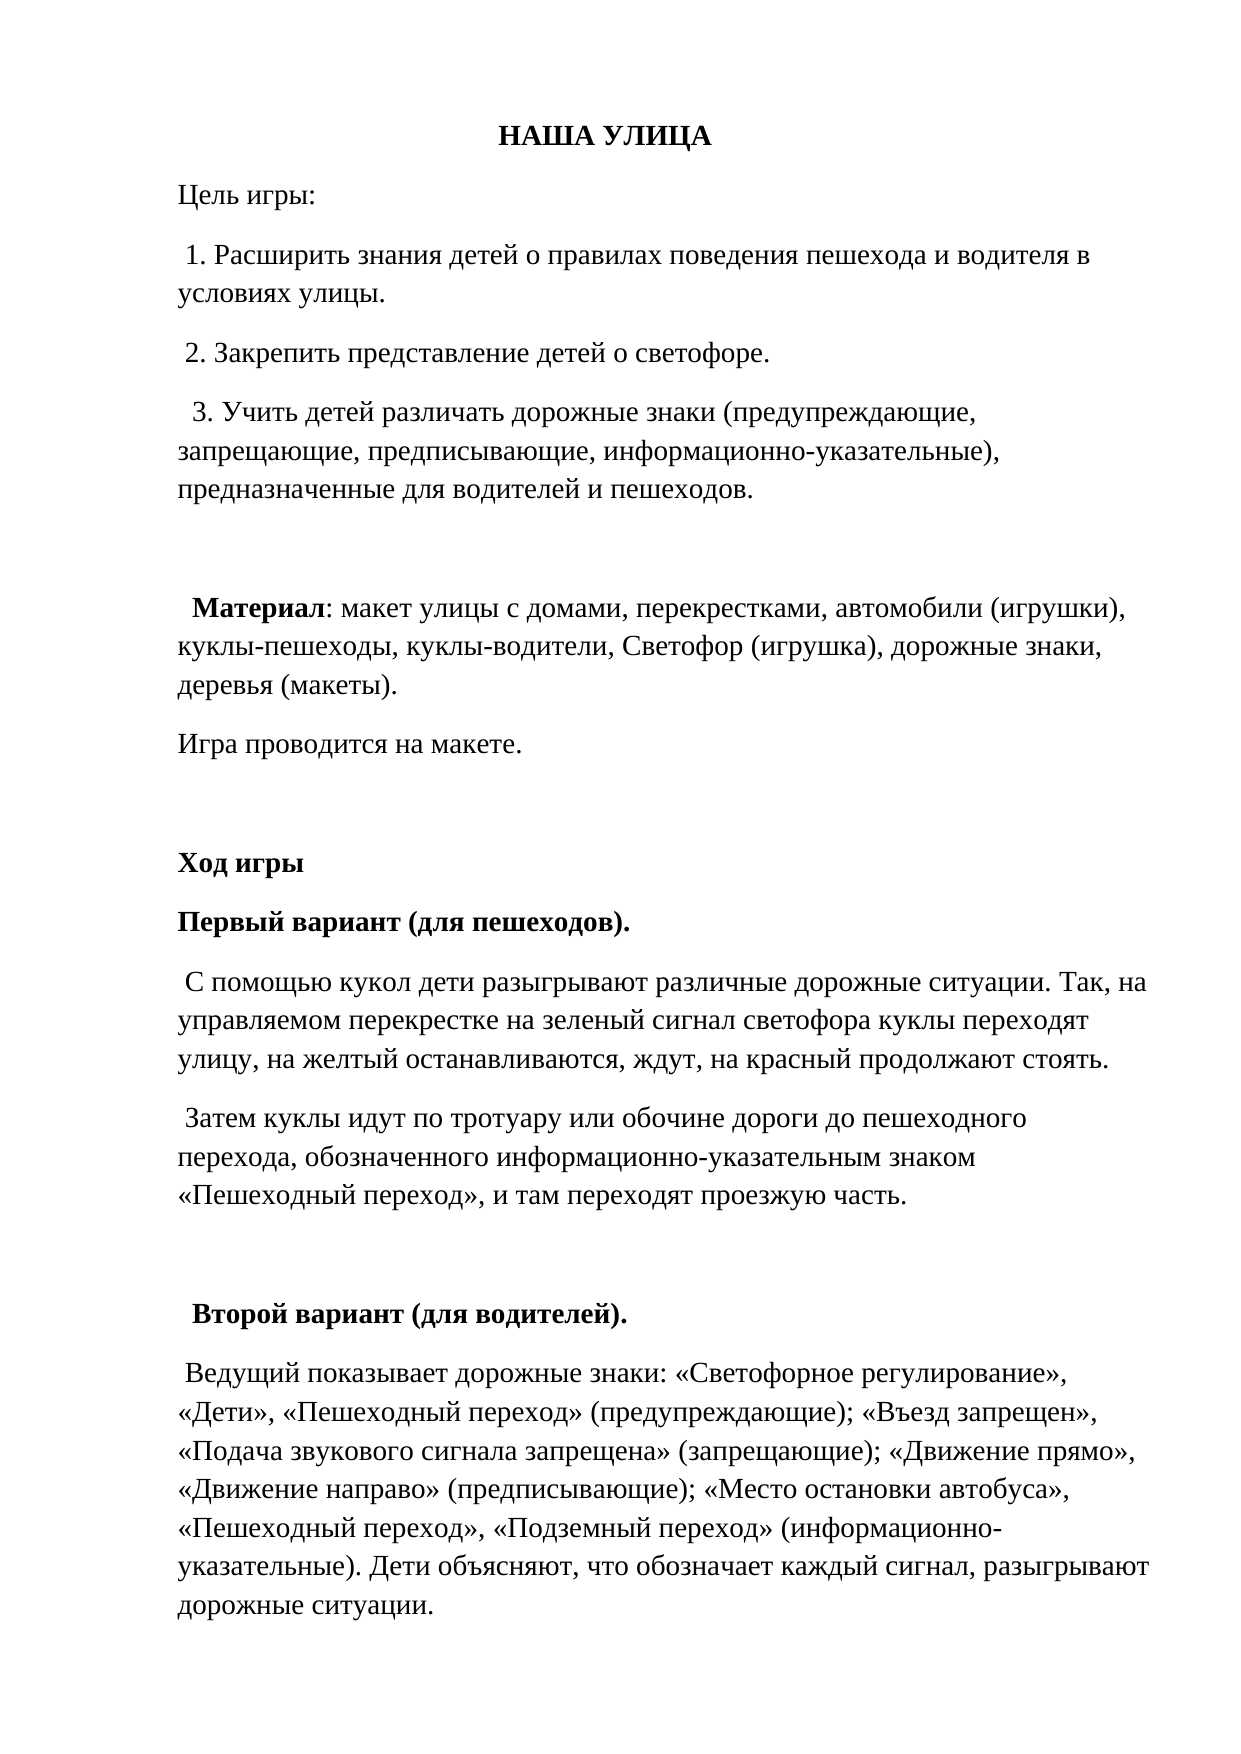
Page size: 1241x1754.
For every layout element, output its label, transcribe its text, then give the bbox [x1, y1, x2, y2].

text С помощью кукол дети разыгрывают различные дорожные ситуации. Так, на управляемом перекрестке на зеленый сигнал светофора куклы переходят улицу, на желтый останавливаются, ждут, на красный продолжают стоять. [177, 964, 1152, 1074]
text Ведущий показывает дорожные знаки: «Светофорное регулирование», «Дети», «Пешеходный переход» (предупреждающие); «Въезд запрещен», «Подача звукового сигнала запрещена» (запрещающие); «Движение прямо», «Движение направо» (предписывающие); «Место остановки автобуса», «Пешеходный переход», «Подземный переход» (информационно-указательные). Дети объясняют, что обозначает каждый сигнал, разыгрывают дорожные ситуации. [177, 1356, 1152, 1620]
text 3. Учить детей различать дорожные знаки (предупреждающие, запрещающие, предписывающие, информационно-указательные), предназначенные для водителей и пешеходов. [177, 394, 1152, 505]
text Второй вариант (для водителей). [177, 1296, 1152, 1330]
text НАША УЛИЦА [177, 118, 1152, 152]
text Цель игры: [177, 177, 1152, 211]
text Материал: макет улицы с домами, перекрестками, автомобили (игрушки), куклы-пешеходы, куклы-водители, Светофор (игрушка), дорожные знаки, деревья (макеты). [177, 590, 1152, 701]
text Игра проводится на макете. [177, 726, 1152, 760]
text Ход игры [177, 845, 1152, 879]
text 2. Закрепить представление детей о светофоре. [177, 335, 1152, 368]
text Первый вариант (для пешеходов). [177, 904, 1152, 938]
text 1. Расширить знания детей о правилах поведения пешехода и водителя в условиях улицы. [177, 237, 1152, 309]
text Затем куклы идут по тротуару или обочине дороги до пешеходного перехода, обозначенного информационно-указательным знаком «Пешеходный переход», и там переходят проезжую часть. [177, 1100, 1152, 1211]
